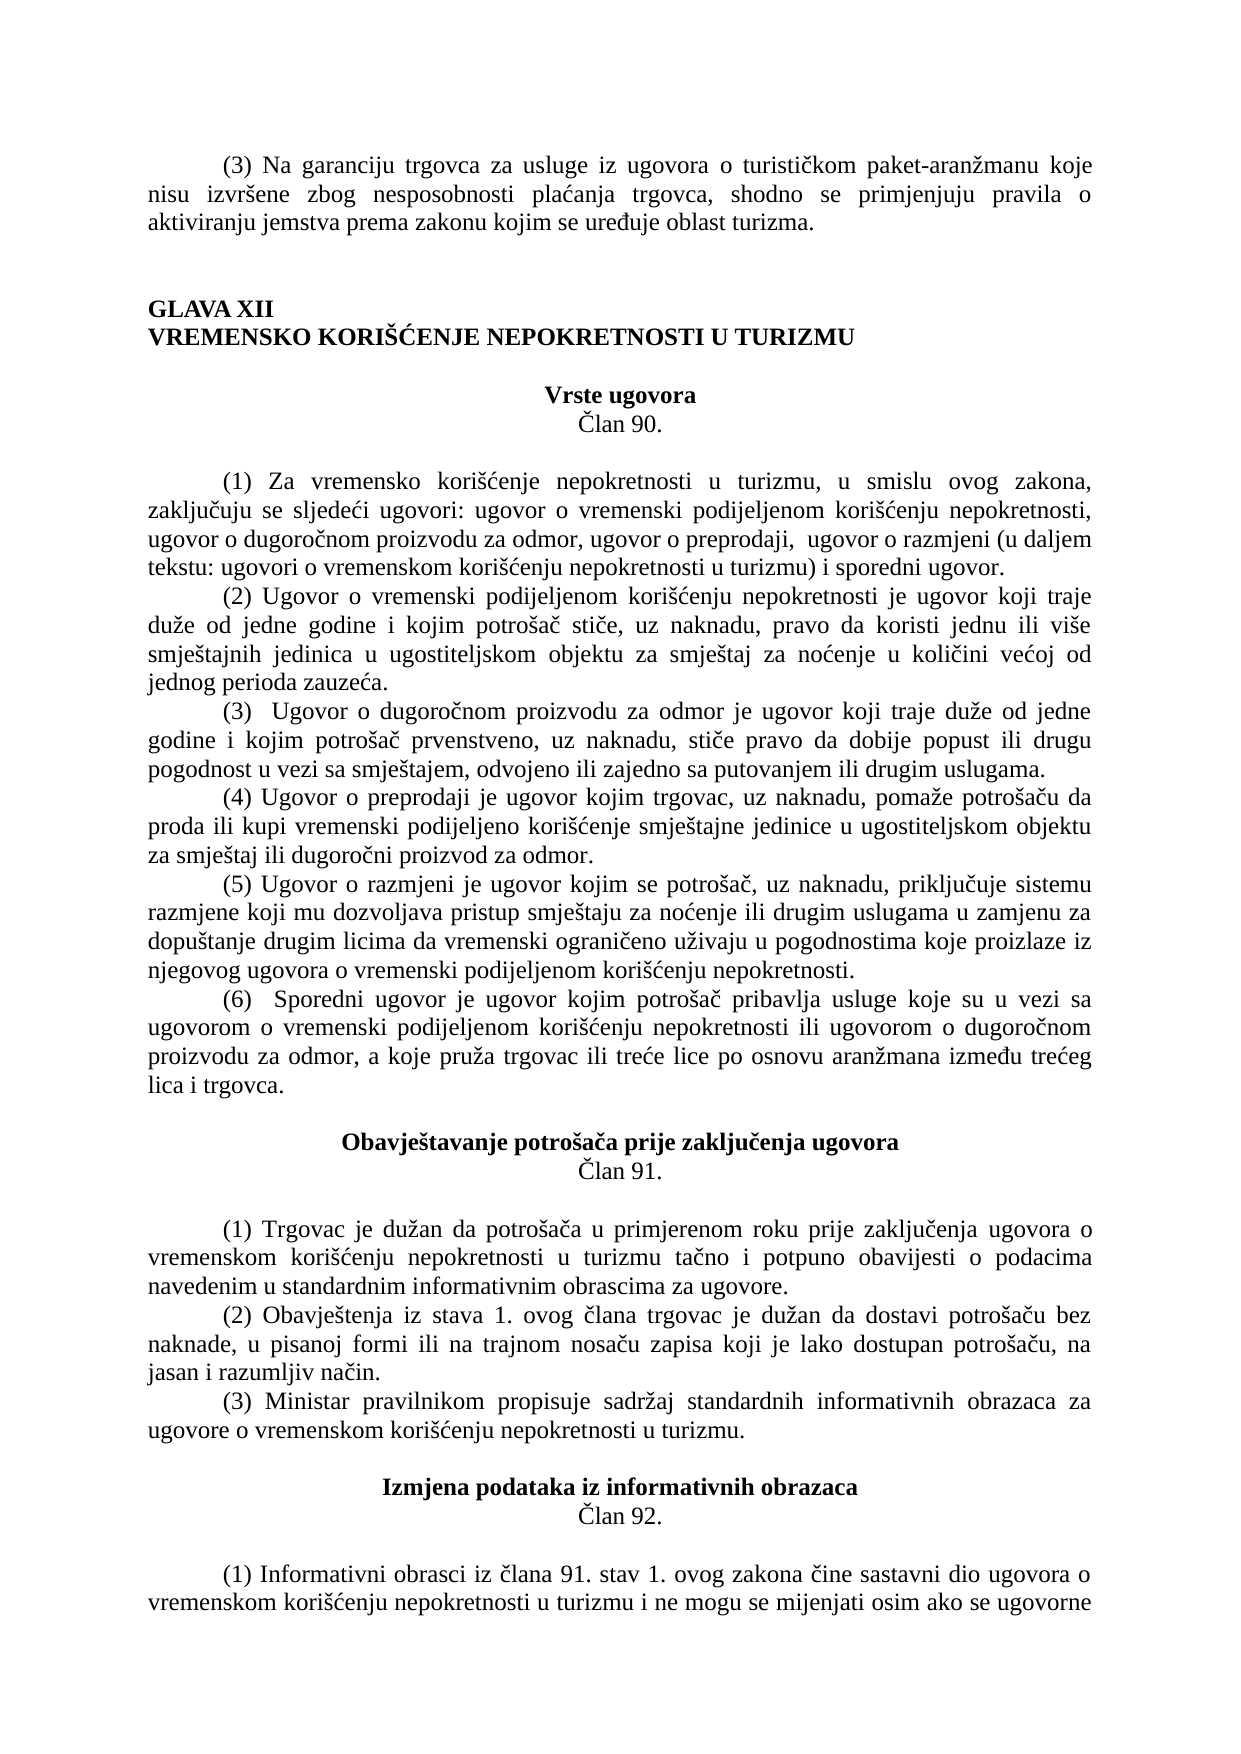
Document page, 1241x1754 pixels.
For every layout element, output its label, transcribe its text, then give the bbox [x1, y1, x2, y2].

text Vrste ugovora [148, 380, 1092, 409]
subtitle VREMENSKO KORIŠĆENJE NEPOKRETNOSTI U TURIZMU [148, 322, 1092, 351]
text (4) Ugovor o preprodaji je ugovor kojim trgovac, uz naknadu, pomaže potrošaču da proda ili kupi vremenski podijeljeno korišćenje smještajne jedinice u ugostiteljskom objektu za smještaj ili dugoročni proizvod za odmor. [148, 782, 1092, 869]
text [148, 1559, 1092, 1616]
text (3) Ministar pravilnikom propisuje sadržaj standardnih informativnih obrazaca za ugovore o vremenskom korišćenju nepokretnosti u turizmu. [148, 1386, 1092, 1444]
text Član 90. [148, 409, 1092, 437]
text (3) Ugovor o dugoročnom proizvodu za odmor je ugovor koji traje duže od jedne godine i kojim potrošač prvenstveno, uz naknadu, stiče pravo da dobije popust ili drugu pogodnost u vezi sa smještajem, odvojeno ili zajedno sa putovanjem ili drugim uslugama. [148, 696, 1092, 782]
subtitle GLAVA XII [148, 294, 1092, 322]
text Član 92. [148, 1501, 1092, 1530]
text (1) Trgovac je dužan da potrošača u primjerenom roku prije zaključenja ugovora o vremenskom korišćenju nepokretnosti u turizmu tačno i potpuno obavijesti o podacima navedenim u standardnim informativnim obrascima za ugovore. [148, 1214, 1092, 1300]
text (3) Na garanciju trgovca za usluge iz ugovora o turističkom paket-aranžmanu koje nisu izvršene zbog nesposobnosti plaćanja trgovca, shodno se primjenjuju pravila o aktiviranju jemstva prema zakonu kojim se uređuje oblast turizma. [148, 150, 1092, 236]
text Obavještavanje potrošača prije zaključenja ugovora [148, 1127, 1092, 1156]
text Izmjena podataka iz informativnih obrazaca [148, 1472, 1092, 1501]
text (6) Sporedni ugovor je ugovor kojim potrošač pribavlja usluge koje su u vezi sa ugovorom o vremenski podijeljenom korišćenju nepokretnosti ili ugovorom o dugoročnom proizvodu za odmor, a koje pruža trgovac ili treće lice po osnovu aranžmana između trećeg lica i trgovca. [148, 984, 1092, 1099]
text (1) Za vremensko korišćenje nepokretnosti u turizmu, u smislu ovog zakona, zaključuju se sljedeći ugovori: ugovor o vremenski podijeljenom korišćenju nepokretnosti, ugovor o dugoročnom proizvodu za odmor, ugovor o preprodaji, ugovor o razmjeni (u daljem tekstu: ugovori o vremenskom korišćenju nepokretnosti u turizmu) i sporedni ugovor. [148, 466, 1092, 581]
text (5) Ugovor o razmjeni je ugovor kojim se potrošač, uz naknadu, priključuje sistemu razmjene koji mu dozvoljava pristup smještaju za noćenje ili drugim uslugama u zamjenu za dopuštanje drugim licima da vremenski ograničeno uživaju u pogodnostima koje proizlaze iz njegovog ugovora o vremenski podijeljenom korišćenju nepokretnosti. [148, 869, 1092, 984]
text Član 91. [148, 1156, 1092, 1185]
text (2) Obavještenja iz stava 1. ovog člana trgovac je dužan da dostavi potrošaču bez naknade, u pisanoj formi ili na trajnom nosaču zapisa koji je lako dostupan potrošaču, na jasan i razumljiv način. [148, 1300, 1092, 1386]
text (2) Ugovor o vremenski podijeljenom korišćenju nepokretnosti je ugovor koji traje duže od jedne godine i kojim potrošač stiče, uz naknadu, pravo da koristi jednu ili više smještajnih jedinica u ugostiteljskom objektu za smještaj za noćenje u količini većoj od jednog perioda zauzeća. [148, 581, 1092, 696]
